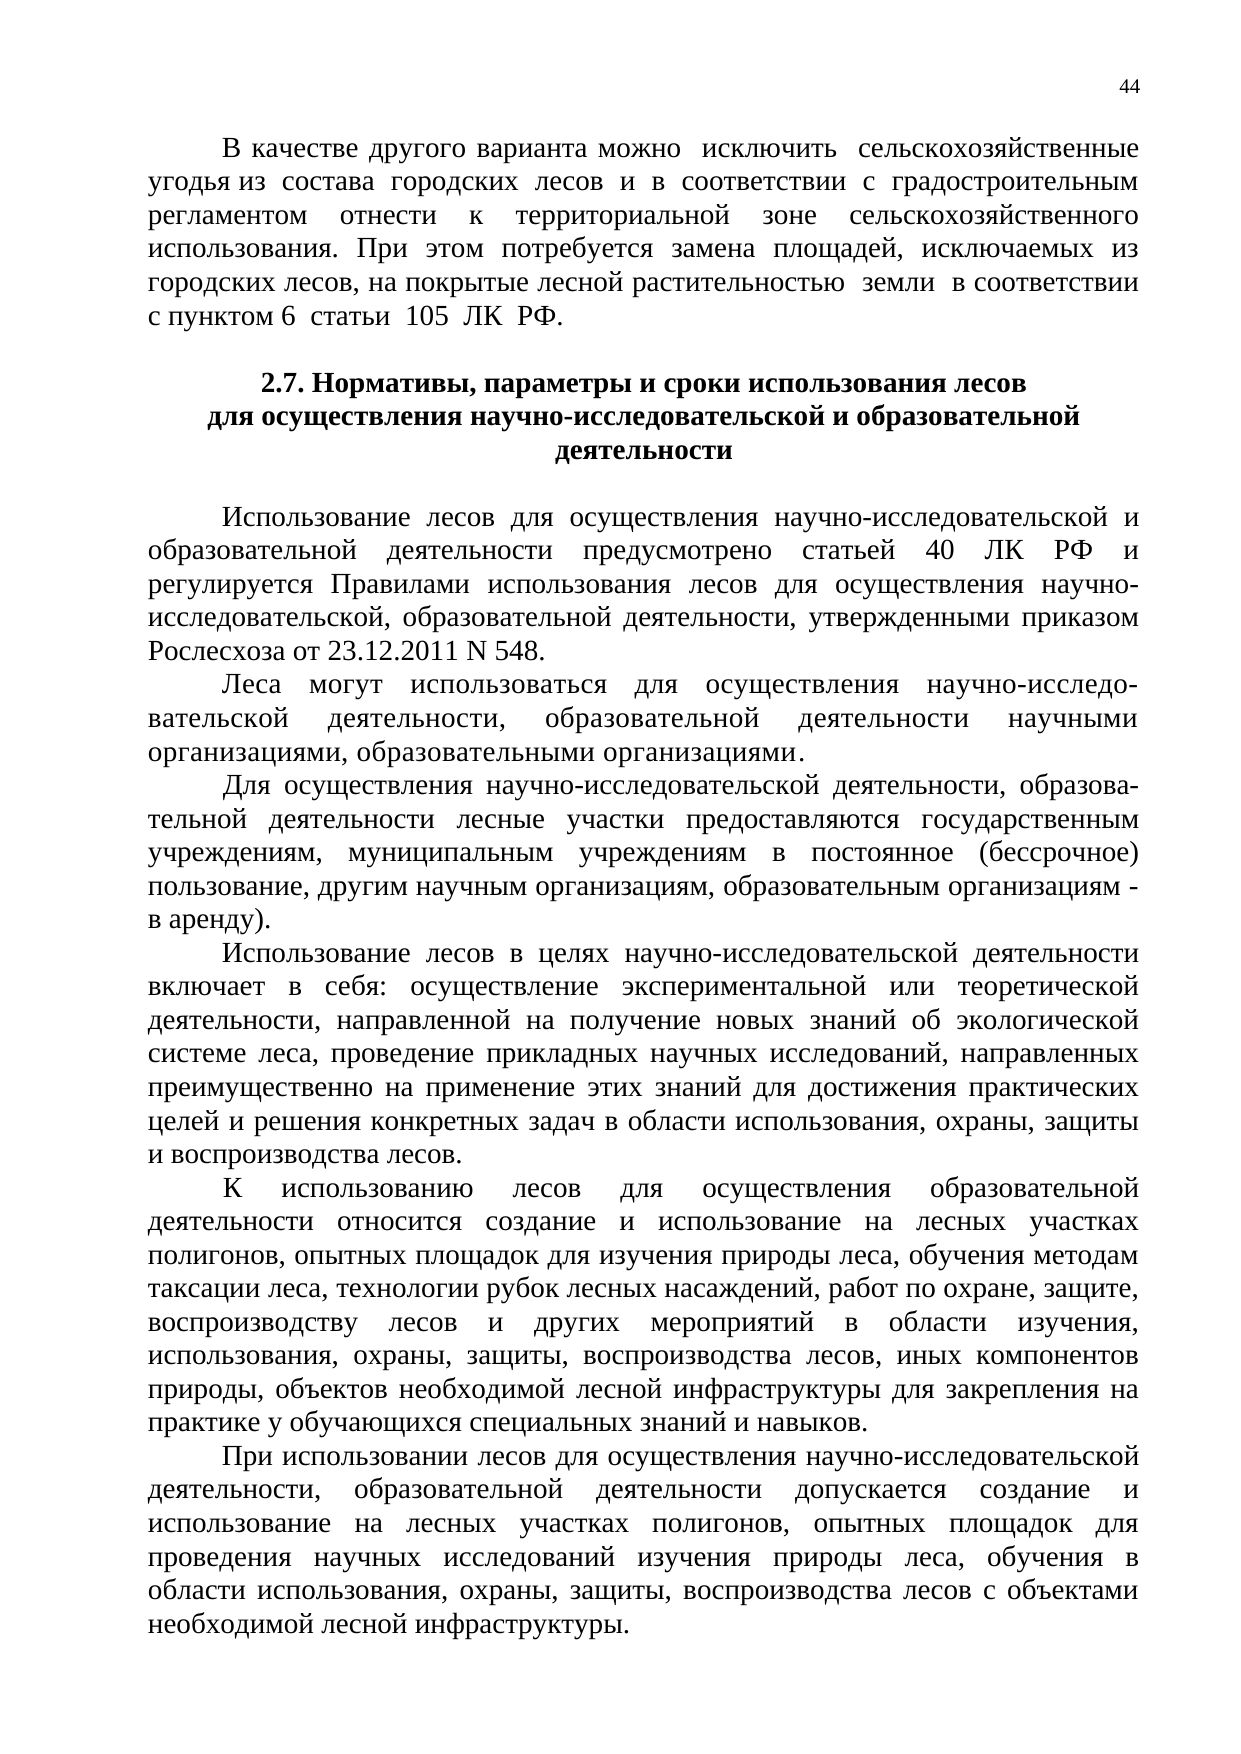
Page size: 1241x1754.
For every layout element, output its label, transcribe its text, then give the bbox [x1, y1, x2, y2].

text При использовании лесов для осуществления научно-исследовательской деятельности, образовательной деятельности допускается создание и использование на лесных участках полигонов, опытных площадок для проведения научных исследований изучения природы леса, обучения в области использования, охраны, защиты, воспроизводства лесов с объектами необходимой лесной инфраструктуры. [148, 1438, 1140, 1639]
text деятельности [148, 432, 1140, 465]
text Использование лесов в целях научно-исследовательской деятельности включает в себя: осуществление экспериментальной или теоретической деятельности, направленной на получение новых знаний об экологической системе леса, проведение прикладных научных исследований, направленных преимущественно на применение этих знаний для достижения практических целей и решения конкретных задач в области использования, охраны, защиты и воспроизводства лесов. [148, 935, 1140, 1170]
text 2.7. Нормативы, параметры и сроки использования лесов [148, 365, 1140, 398]
text В качестве другого варианта можно исключить сельскохозяйственные угодья из состава городских лесов и в соответствии с градостроительным регламентом отнести к территориальной зоне сельскохозяйственного использования. При этом потребуется замена площадей, исключаемых из городских лесов, на покрытые лесной растительностью земли в соответствии с пунктом 6 статьи 105 ЛК РФ. [148, 130, 1140, 331]
text Для осуществления научно-исследовательской деятельности, образова-тельной деятельности лесные участки предоставляются государственным учреждениям, муниципальным учреждениям в постоянное (бессрочное) пользование, другим научным организациям, образовательным организациям - в аренду). [148, 767, 1140, 935]
text К использованию лесов для осуществления образовательной деятельности относится создание и использование на лесных участках полигонов, опытных площадок для изучения природы леса, обучения методам таксации леса, технологии рубок лесных насаждений, работ по охране, защите, воспроизводству лесов и других мероприятий в области изучения, использования, охраны, защиты, воспроизводства лесов, иных компонентов природы, объектов необходимой лесной инфраструктуры для закрепления на практике у обучающихся специальных знаний и навыков. [148, 1170, 1140, 1438]
text Леса могут использоваться для осуществления научно-исследо-вательской деятельности, образовательной деятельности научными организациями, образовательными организациями. [148, 667, 1140, 767]
text для осуществления научно-исследовательской и образовательной [148, 398, 1140, 432]
text Использование лесов для осуществления научно-исследовательской и образовательной деятельности предусмотрено статьей 40 ЛК РФ и регулируется Правилами использования лесов для осуществления научно-исследовательской, образовательной деятельности, утвержденными приказом Рослесхоза от 23.12.2011 N 548. [148, 499, 1140, 667]
